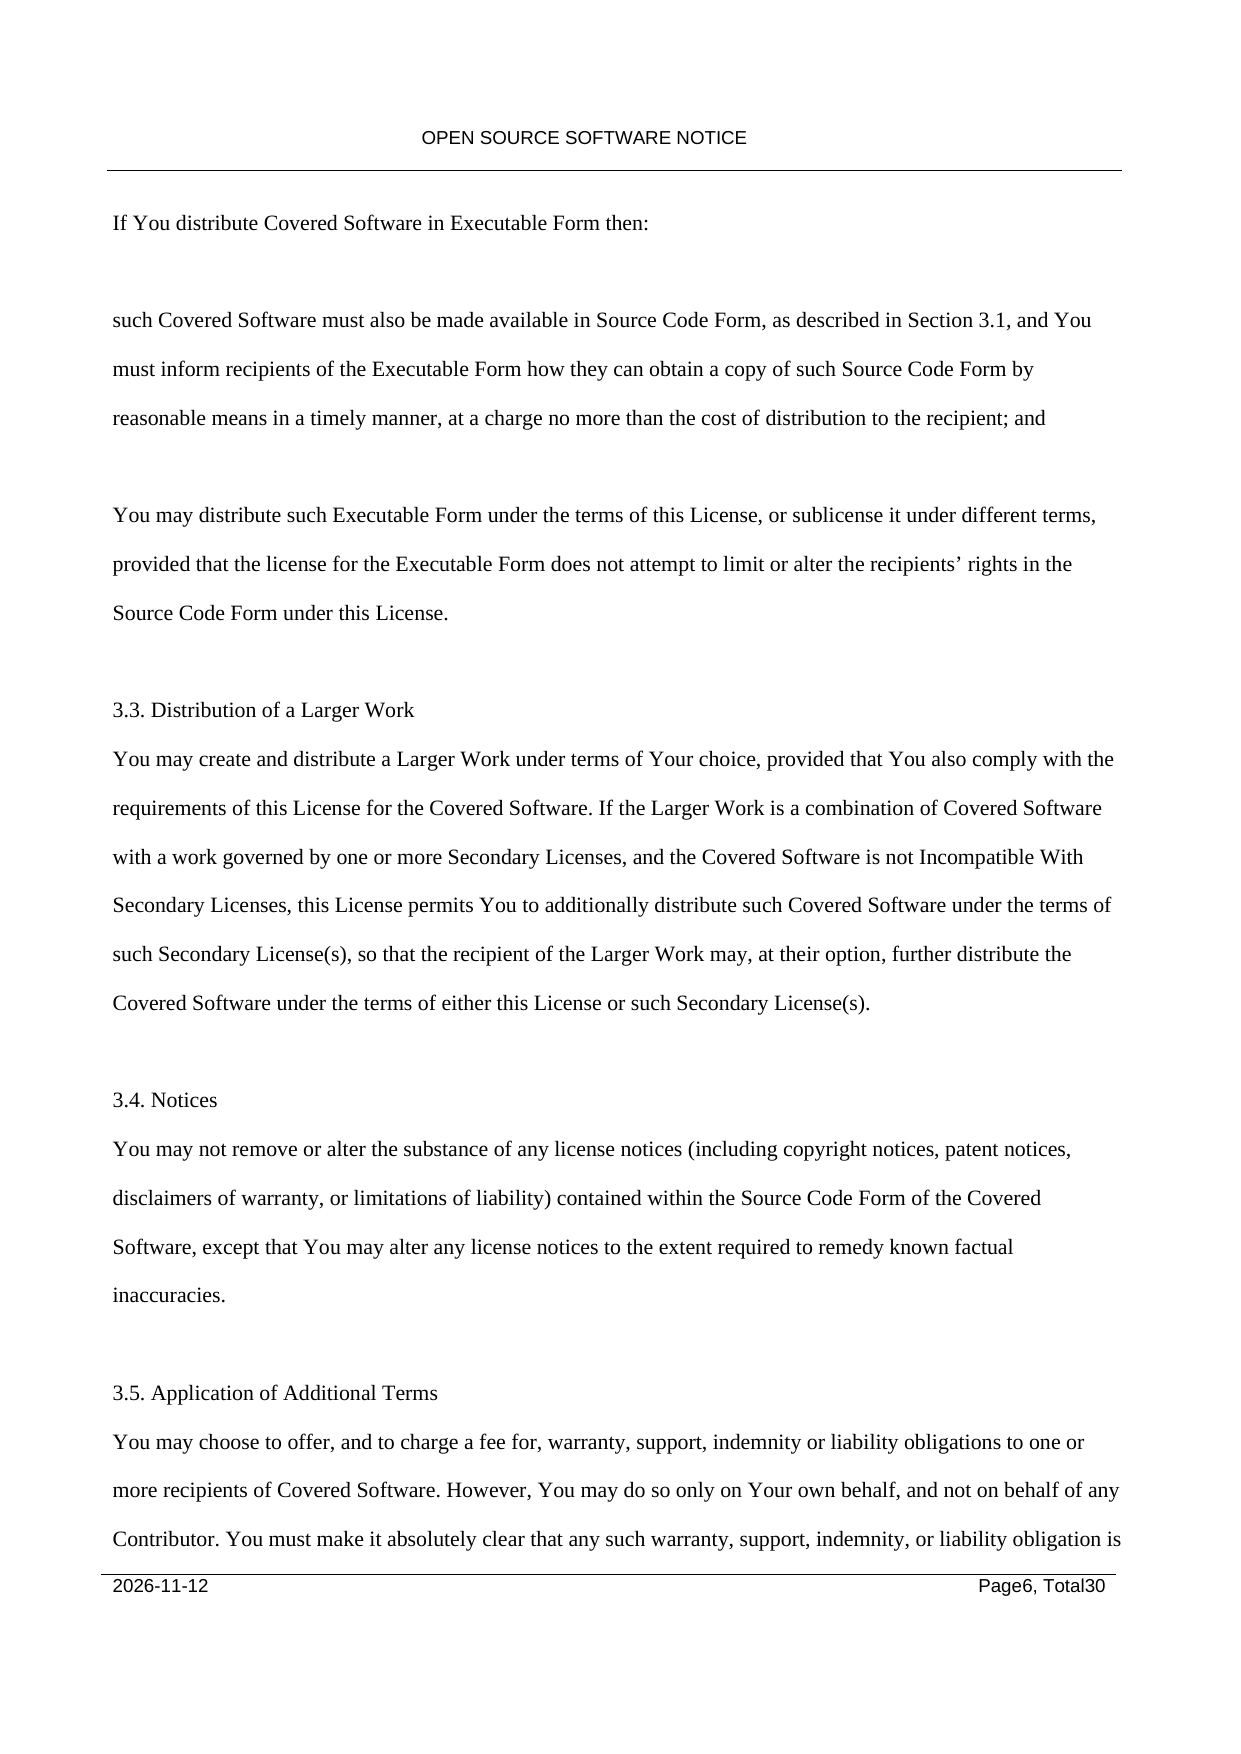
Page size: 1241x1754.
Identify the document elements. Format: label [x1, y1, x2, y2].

text [112, 206, 1128, 1555]
